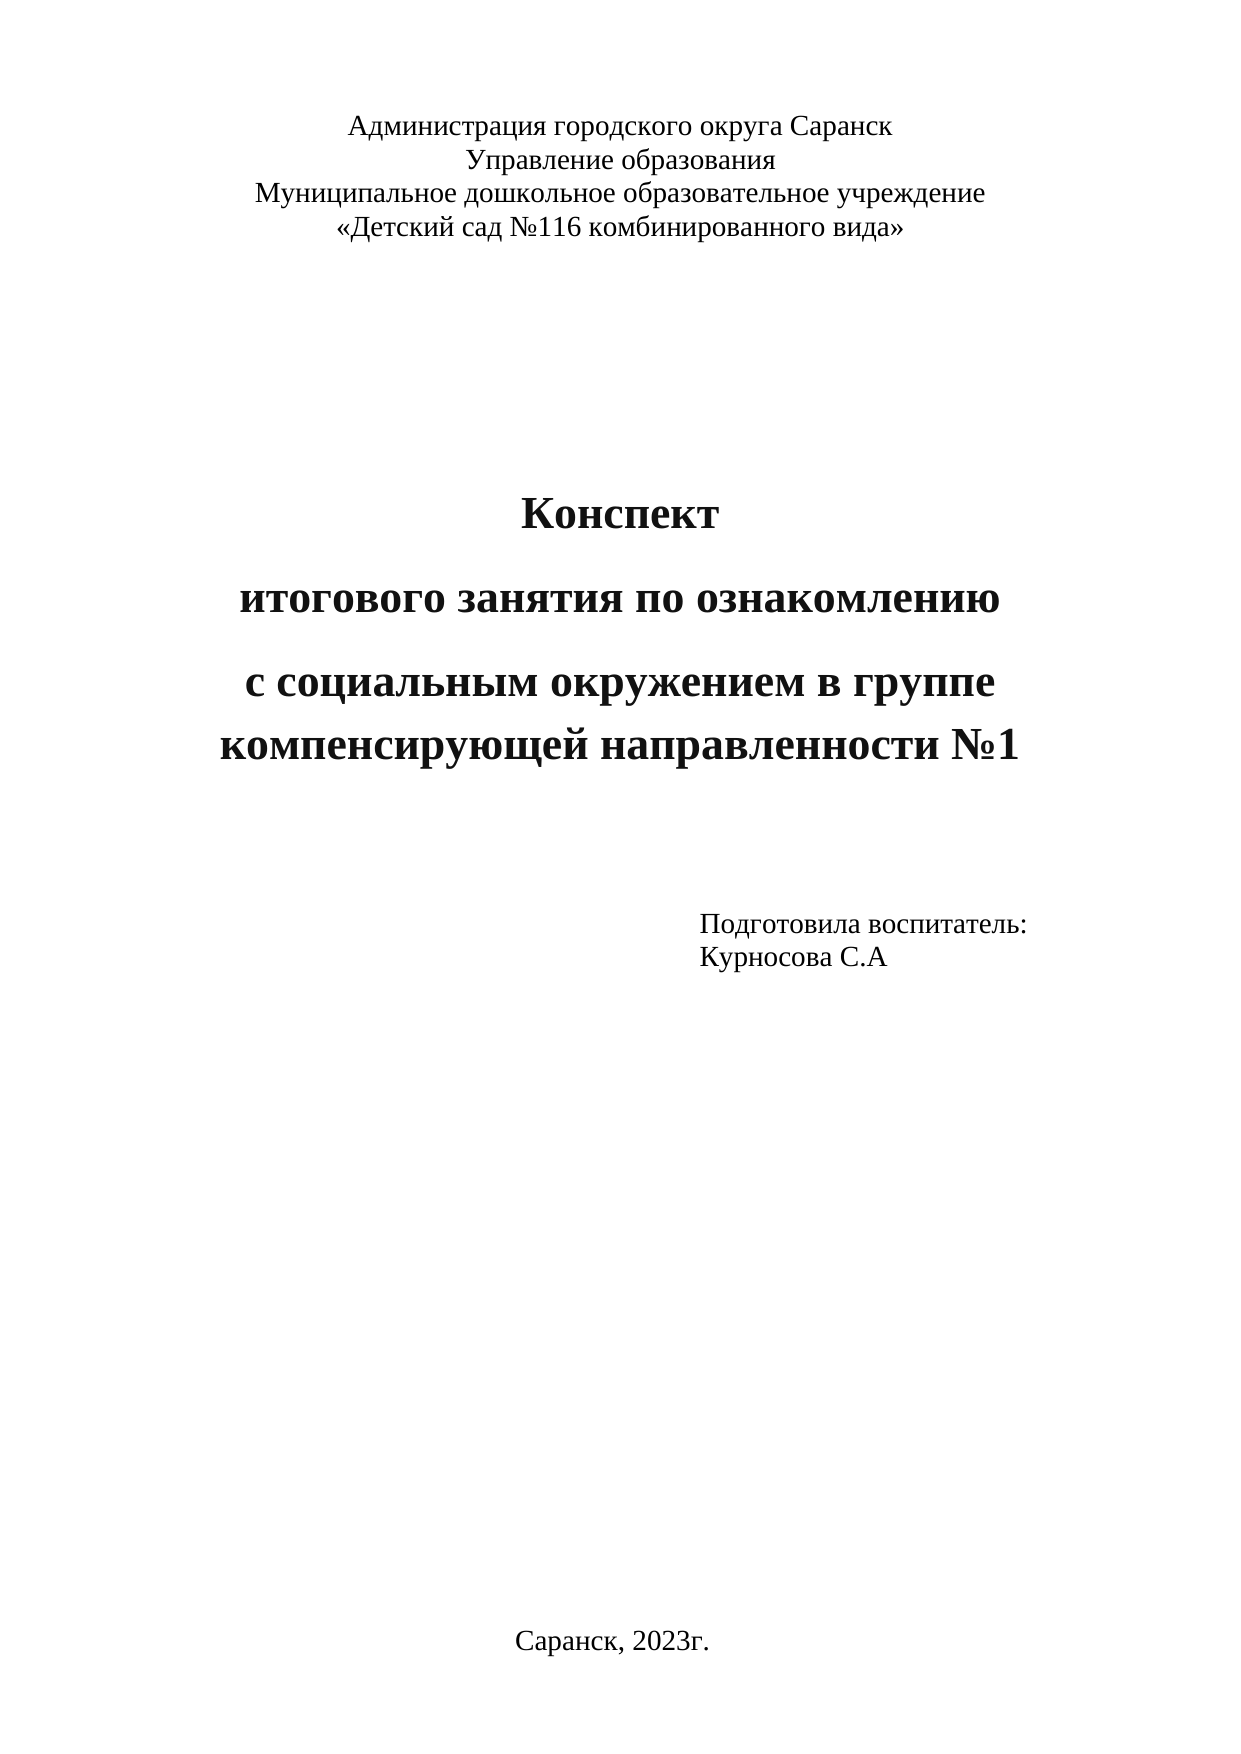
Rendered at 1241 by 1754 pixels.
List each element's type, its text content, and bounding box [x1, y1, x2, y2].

text Администрация городского округа Саранск [75, 108, 1165, 142]
text Управление образования [75, 142, 1165, 176]
text с социальным окружением в группе компенсирующей направленности №1 [75, 653, 1165, 769]
text «Детский сад №116 комбинированного вида» [75, 209, 1165, 243]
text Конспект [75, 485, 1165, 538]
text итогового занятия по ознакомлению [75, 569, 1165, 622]
text Муниципальное дошкольное образовательное учреждение [75, 176, 1165, 209]
